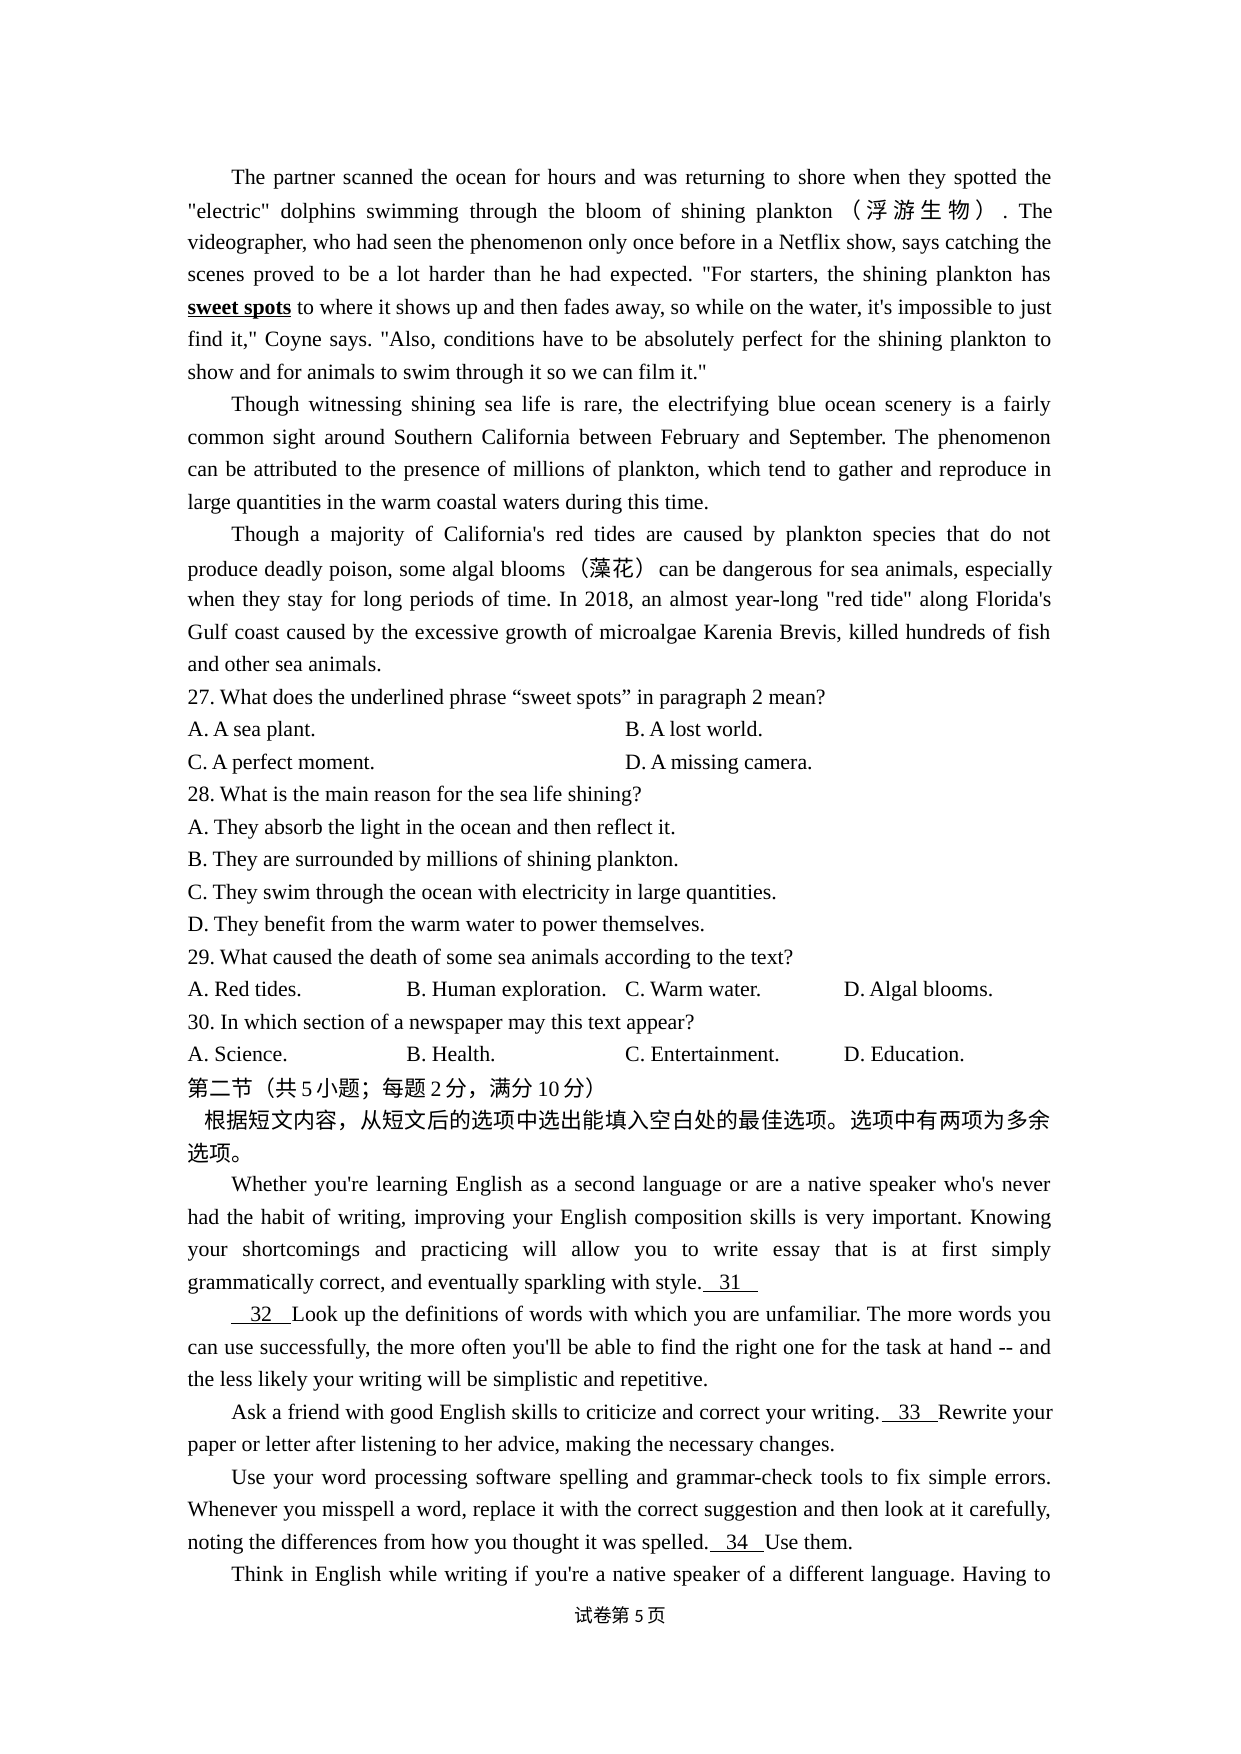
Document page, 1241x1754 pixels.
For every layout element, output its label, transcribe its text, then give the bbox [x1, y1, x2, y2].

text Use your word processing software spelling and grammar-check tools to fix simple errors. Whenever you misspell a word, replace it with the correct suggestion and then look at it carefully, noting the differences from how you thought it was spelled. 34 Use them. [187, 1460, 1053, 1558]
text A. Science. B. Health. C. Entertainment. D. Education. [187, 1038, 1053, 1070]
text 32 Look up the definitions of words with which you are unfamiliar. The more words you can use successfully, the more often you'll be able to find the right one for the task at hand -- and the less likely your writing will be simplistic and repetitive. [187, 1298, 1053, 1395]
text The partner scanned the ocean for hours and was returning to shore when they spotted the "electric" dolphins swimming through the bloom of shining plankton（浮游生物）. The videographer, who had seen the phenomenon only once before in a Netflix show, says catching the scenes proved to be a lot harder than he had expected. "For starters, the shining plankton has sweet spots to where it shows up and then fades away, so while on the water, it's impossible to just find it," Coyne says. "Also, conditions have to be absolutely perfect for the shining plankton to show and for animals to swim through it so we can film it." [187, 160, 1053, 388]
text 27. What does the underlined phrase “sweet spots” in paragraph 2 mean? [187, 680, 1053, 713]
text 28. What is the main reason for the sea life shining? [187, 778, 1053, 810]
text 29. What caused the death of some sea animals according to the text? [187, 940, 1053, 973]
text 第二节（共5小题；每题2分，满分10分） [187, 1070, 1053, 1103]
text A. They absorb the light in the ocean and then reflect it. [187, 810, 1053, 843]
text Whether you're learning English as a second language or are a native speaker who's never had the habit of writing, improving your English composition skills is very important. Knowing your shortcomings and practicing will allow you to write essay that is at first simply grammatically correct, and eventually sparkling with style. 31 [187, 1168, 1053, 1298]
text B. They are surrounded by millions of shining plankton. [187, 843, 1053, 875]
text 根据短文内容，从短文后的选项中选出能填入空白处的最佳选项。选项中有两项为多余选项。 [187, 1103, 1053, 1168]
text Ask a friend with good English skills to criticize and correct your writing. 33 Rewrite your paper or letter after listening to her advice, making the necessary changes. [187, 1395, 1053, 1460]
text A. Red tides. B. Human exploration. C. Warm water. D. Algal blooms. [187, 973, 1053, 1005]
text Though a majority of California's red tides are caused by plankton species that do not produce deadly poison, some algal blooms（藻花）can be dangerous for sea animals, especially when they stay for long periods of time. In 2018, an almost year-long "red tide" along Florida's Gulf coast caused by the excessive growth of microalgae Karenia Brevis, killed hundreds of fish and other sea animals. [187, 518, 1053, 680]
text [187, 1558, 1053, 1590]
text 30. In which section of a newspaper may this text appear? [187, 1005, 1053, 1038]
text C. A perfect moment. D. A missing camera. [187, 745, 1053, 778]
text C. They swim through the ocean with electricity in large quantities. [187, 875, 1053, 908]
text D. They benefit from the warm water to power themselves. [187, 908, 1053, 940]
text A. A sea plant. B. A lost world. [187, 713, 1053, 745]
text Though witnessing shining sea life is rare, the electrifying blue ocean scenery is a fairly common sight around Southern California between February and September. The phenomenon can be attributed to the presence of millions of plankton, which tend to gather and reproduce in large quantities in the warm coastal waters during this time. [187, 388, 1053, 518]
